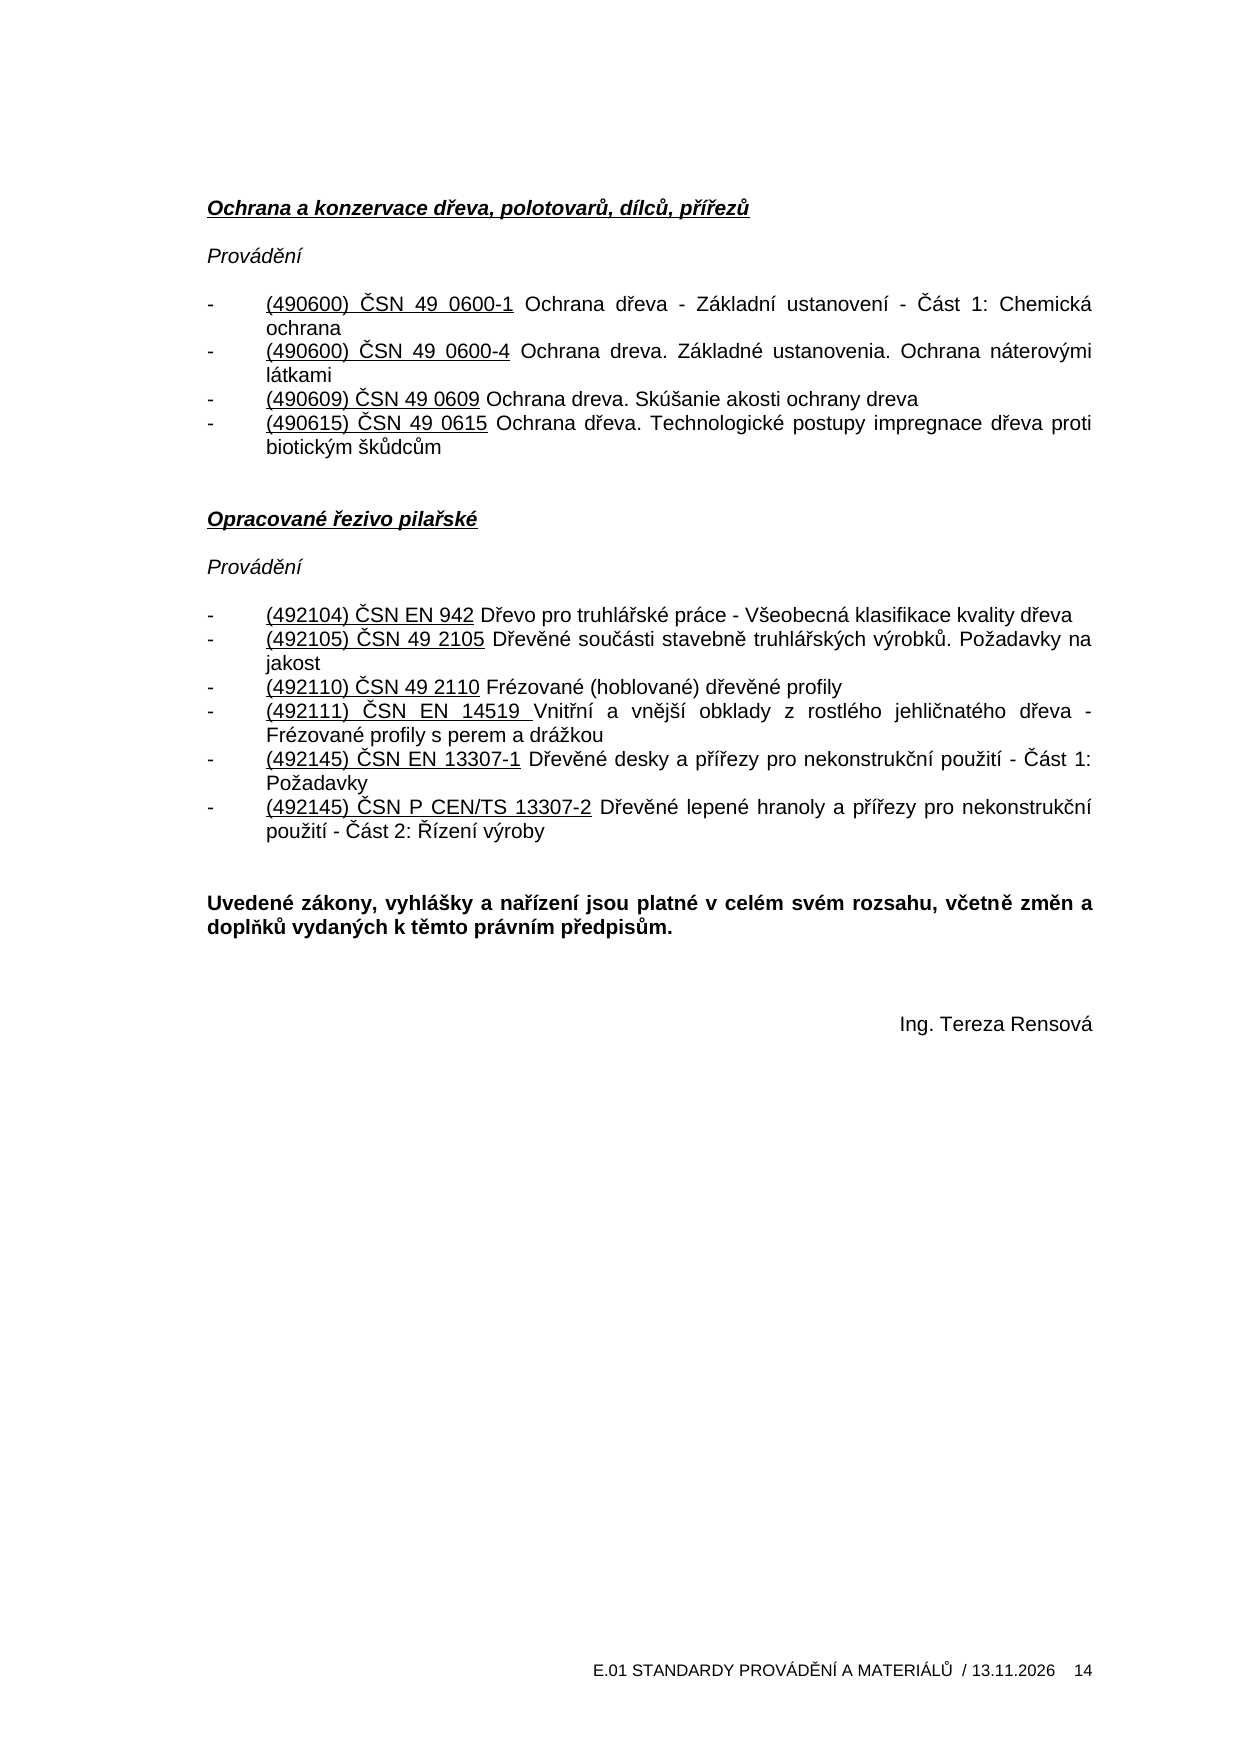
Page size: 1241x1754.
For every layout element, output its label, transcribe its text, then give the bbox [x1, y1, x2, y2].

list (492111) ČSN EN 14519 Vnitřní a vnější obklady z rostlého jehličnatého dřeva - Frézované profily s perem a drážkou [207, 699, 1092, 747]
list (492145) ČSN P CEN/TS 13307-2 Dřevěné lepené hranoly a přířezy pro nekonstrukční použití - Část 2: Řízení výroby [207, 794, 1092, 842]
list (490600) ČSN 49 0600-4 Ochrana dreva. Základné ustanovenia. Ochrana náterovými látkami [207, 339, 1092, 387]
text Ing. Tereza Rensová [207, 1012, 1092, 1036]
list (490615) ČSN 49 0615 Ochrana dřeva. Technologické postupy impregnace dřeva proti biotickým škůdcům [207, 411, 1092, 459]
list (492105) ČSN 49 2105 Dřevěné součásti stavebně truhlářských výrobků. Požadavky na jakost [207, 627, 1092, 675]
list (492104) ČSN EN 942 Dřevo pro truhlářské práce - Všeobecná klasifikace kvality dřeva [207, 603, 1092, 627]
list (492110) ČSN 49 2110 Frézované (hoblované) dřevěné profily [207, 675, 1092, 699]
text Ochrana a konzervace dřeva, polotovarů, dílců, přířezů [207, 196, 1092, 219]
list (490609) ČSN 49 0609 Ochrana dreva. Skúšanie akosti ochrany dreva [207, 387, 1092, 411]
list (490600) ČSN 49 0600-1 Ochrana dřeva - Základní ustanovení - Část 1: Chemická ochrana [207, 291, 1092, 339]
list (492145) ČSN EN 13307-1 Dřevěné desky a přířezy pro nekonstrukční použití - Část 1: Požadavky [207, 747, 1092, 794]
text Provádění [207, 243, 1092, 267]
text Uvedené zákony, vyhlášky a nařízení jsou platné v celém svém rozsahu, včetně změn a doplňků vydaných k těmto právním předpisům. [207, 890, 1092, 940]
text Provádění [207, 555, 1092, 579]
text Opracované řezivo pilařské [207, 507, 1092, 531]
